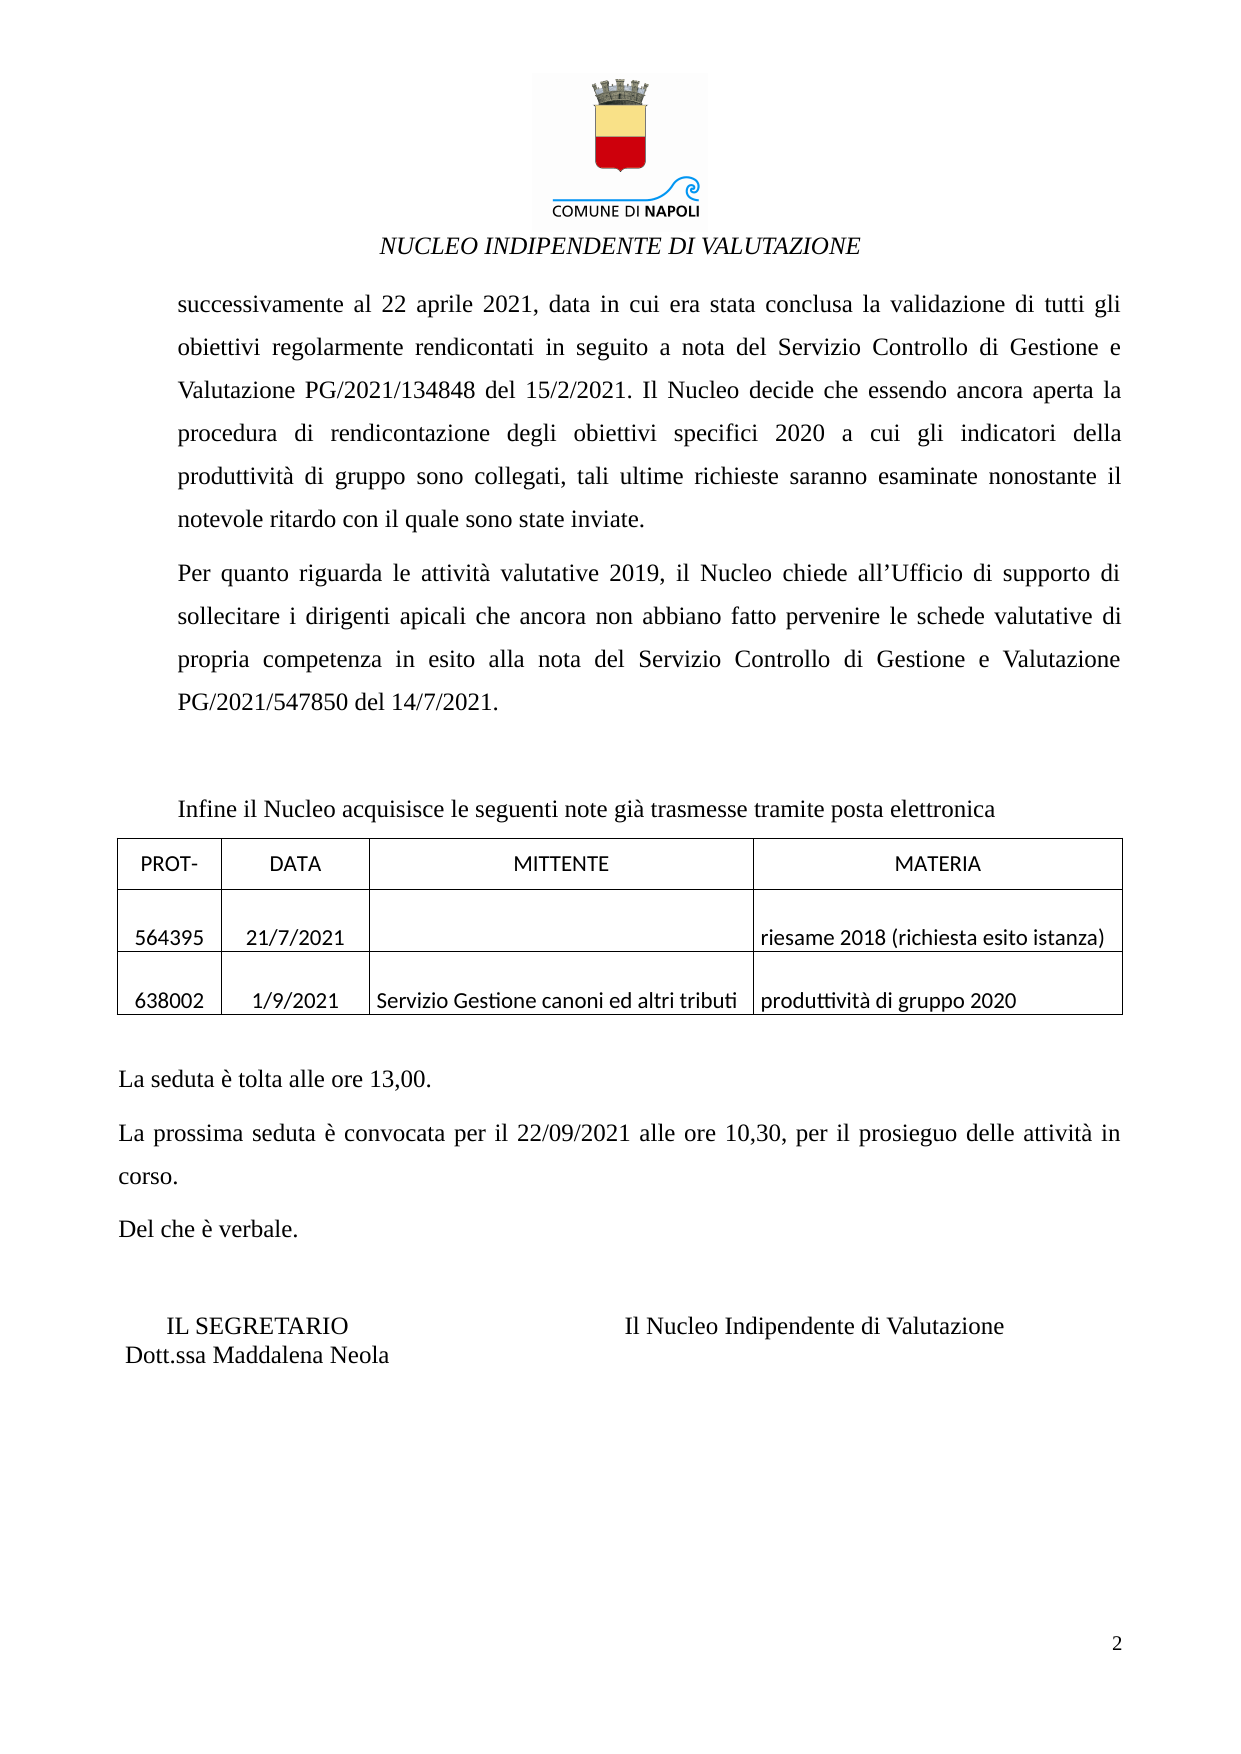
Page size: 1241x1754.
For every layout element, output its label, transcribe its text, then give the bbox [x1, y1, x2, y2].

text Infine il Nucleo acquisisce le seguenti note già trasmesse tramite posta elettronica [177, 794, 1122, 823]
text Per quanto riguarda le attività valutative 2019, il Nucleo chiede all’Ufficio di supporto di sollecitare i dirigenti apicali che ancora non abbiano fatto pervenire le schede valutative di propria competenza in esito alla nota del Servizio Controllo di Gestione e Valutazione PG/2021/547850 del 14/7/2021. [177, 558, 1122, 716]
table_cell 1/9/2021 [222, 952, 369, 1014]
table_cell produttività di gruppo 2020 [754, 952, 1122, 1014]
table_cell [370, 890, 753, 951]
table_cell Servizio Gestione canoni ed altri tributi [370, 952, 753, 1014]
table_header Il Nucleo Indipendente di Valutazione [613, 1311, 1119, 1369]
table_cell 564395 [118, 890, 221, 951]
table_cell riesame 2018 (richiesta esito istanza) [754, 890, 1122, 951]
table_header MATERIA [754, 839, 1122, 889]
text Del che è verbale. [118, 1214, 1122, 1243]
table_header IL SEGRETARIO Dott.ssa Maddalena Neola [107, 1311, 613, 1369]
table_header PROT- [118, 839, 221, 889]
table_cell 21/7/2021 [222, 890, 369, 951]
text La prossima seduta è convocata per il 22/09/2021 alle ore 10,30, per il prosieguo delle attività in corso. [118, 1118, 1122, 1190]
table_cell 638002 [118, 952, 221, 1014]
picture [532, 73, 709, 232]
text La seduta è tolta alle ore 13,00. [118, 1064, 1122, 1093]
table_header DATA [222, 839, 369, 889]
table_header MITTENTE [370, 839, 753, 889]
